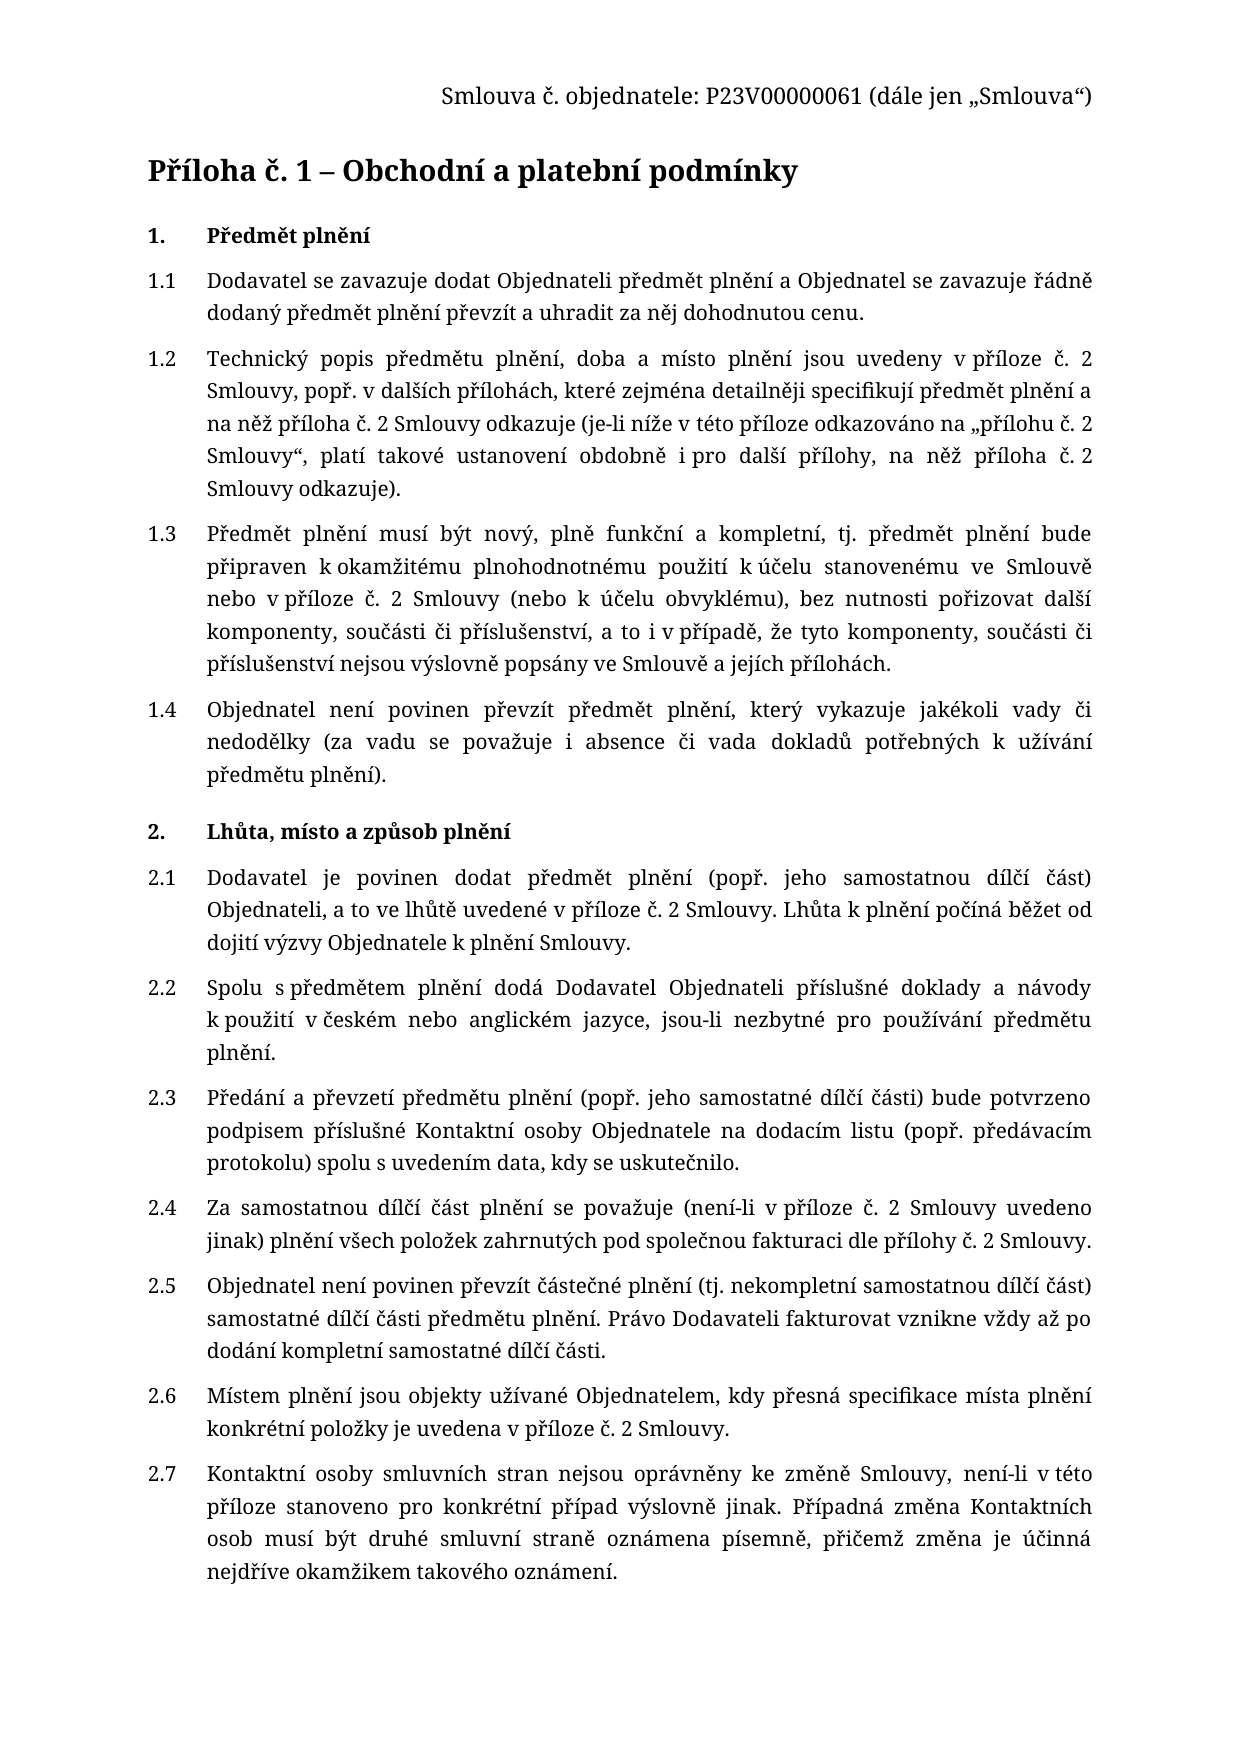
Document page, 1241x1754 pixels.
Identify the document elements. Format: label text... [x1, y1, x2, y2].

list Dodavatel je povinen dodat předmět plnění (popř. jeho samostatnou dílčí část) Objednateli, a to ve lhůtě uvedené v příloze č. 2 Smlouvy. Lhůta k plnění počíná běžet od dojití výzvy Objednatele k plnění Smlouvy. [148, 863, 1093, 956]
list Spolu s předmětem plnění dodá Dodavatel Objednateli příslušné doklady a návody k použití v českém nebo anglickém jazyce, jsou-li nezbytné pro používání předmětu plnění. [148, 973, 1093, 1067]
list Objednatel není povinen převzít předmět plnění, který vykazuje jakékoli vady či nedodělky (za vadu se považuje i absence či vada dokladů potřebných k užívání předmětu plnění). [148, 695, 1093, 788]
list Předmět plnění musí být nový, plně funkční a kompletní, tj. předmět plnění bude připraven k okamžitému plnohodnotnému použití k účelu stanovenému ve Smlouvě nebo v příloze č. 2 Smlouvy (nebo k účelu obvyklému), bez nutnosti pořizovat další komponenty, součásti či příslušenství, a to i v případě, že tyto komponenty, součásti či příslušenství nejsou výslovně popsány ve Smlouvě a jejích přílohách. [148, 519, 1093, 678]
list Za samostatnou dílčí část plnění se považuje (není-li v příloze č. 2 Smlouvy uvedeno jinak) plnění všech položek zahrnutých pod společnou fakturaci dle přílohy č. 2 Smlouvy. [148, 1193, 1093, 1254]
list Objednatel není povinen převzít částečné plnění (tj. nekompletní samostatnou dílčí část) samostatné dílčí části předmětu plnění. Právo Dodavateli fakturovat vznikne vždy až po dodání kompletní samostatné dílčí části. [148, 1271, 1093, 1365]
list Lhůta, místo a způsob plnění [148, 817, 1093, 846]
list Dodavatel se zavazuje dodat Objednateli předmět plnění a Objednatel se zavazuje řádně dodaný předmět plnění převzít a uhradit za něj dohodnutou cenu. [148, 266, 1093, 327]
text Příloha č. 1 – Obchodní a platební podmínky [148, 150, 1093, 190]
list Kontaktní osoby smluvních stran nejsou oprávněny ke změně Smlouvy, není-li v této příloze stanoveno pro konkrétní případ výslovně jinak. Případná změna Kontaktních osob musí být druhé smluvní straně oznámena písemně, přičemž změna je účinná nejdříve okamžikem takového oznámení. [148, 1459, 1093, 1586]
list Předání a převzetí předmětu plnění (popř. jeho samostatné dílčí části) bude potvrzeno podpisem příslušné Kontaktní osoby Objednatele na dodacím listu (popř. předávacím protokolu) spolu s uvedením data, kdy se uskutečnilo. [148, 1083, 1093, 1177]
list Předmět plnění [148, 221, 1093, 249]
list Technický popis předmětu plnění, doba a místo plnění jsou uvedeny v příloze č. 2 Smlouvy, popř. v dalších přílohách, které zejména detailněji specifikují předmět plnění a na něž příloha č. 2 Smlouvy odkazuje (je-li níže v této příloze odkazováno na „přílohu č. 2 Smlouvy“, platí takové ustanovení obdobně i pro další přílohy, na něž příloha č. 2 Smlouvy odkazuje). [148, 344, 1093, 502]
list Místem plnění jsou objekty užívané Objednatelem, kdy přesná specifikace místa plnění konkrétní položky je uvedena v příloze č. 2 Smlouvy. [148, 1382, 1093, 1443]
